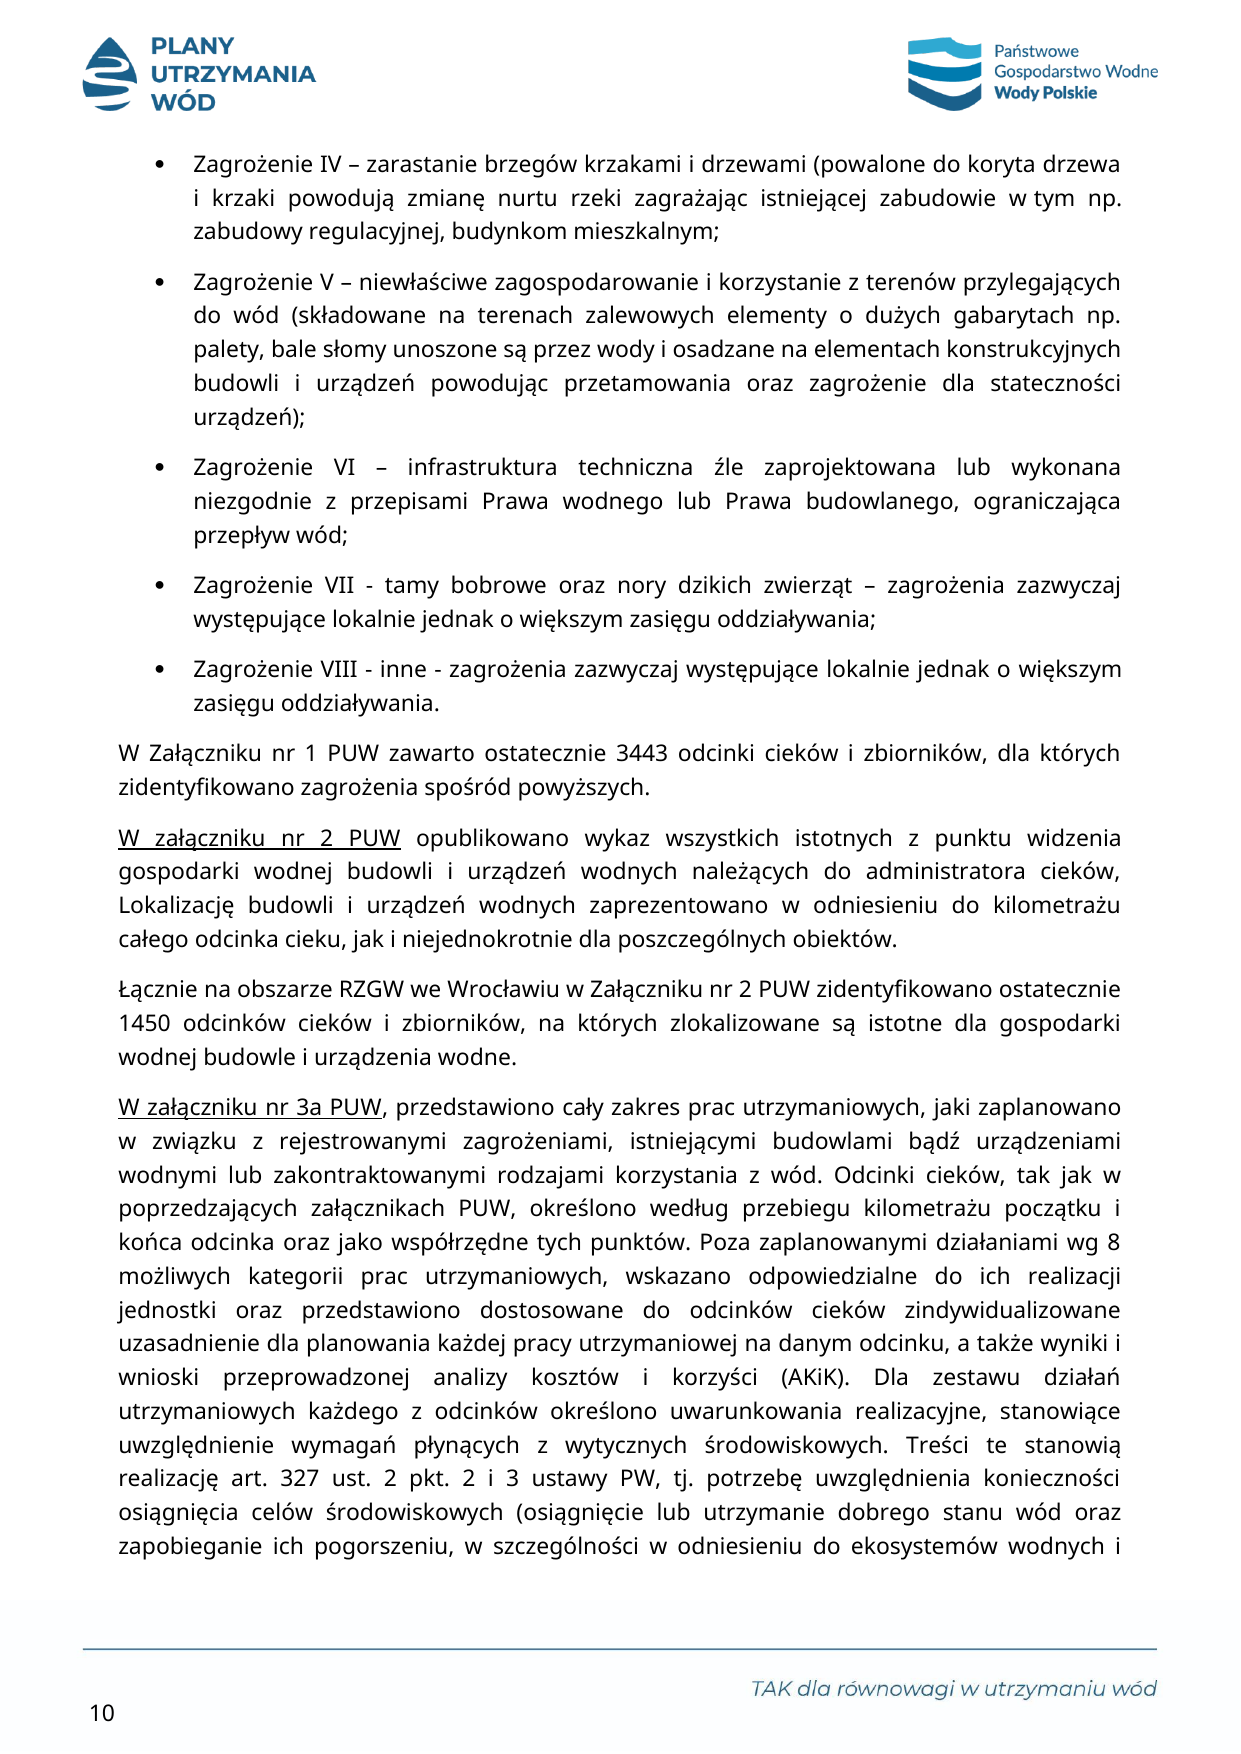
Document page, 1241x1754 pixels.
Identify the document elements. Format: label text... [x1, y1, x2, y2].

text Łącznie na obszarze RZGW we Wrocławiu w Załączniku nr 2 PUW zidentyfikowano ostatecznie 1450 odcinków cieków i zbiorników, na których zlokalizowane są istotne dla gospodarki wodnej budowle i urządzenia wodne. [118, 973, 1122, 1072]
list Zagrożenie VI – infrastruktura techniczna źle zaprojektowana lub wykonana niezgodnie z przepisami Prawa wodnego lub Prawa budowlanego, ograniczająca przepływ wód; [156, 451, 1122, 550]
picture [0, 0, 1241, 149]
list Zagrożenie V – niewłaściwe zagospodarowanie i korzystanie z terenów przylegających do wód (składowane na terenach zalewowych elementy o dużych gabarytach np. palety, bale słomy unoszone są przez wody i osadzane na elementach konstrukcyjnych budowli i urządzeń powodując przetamowania oraz zagrożenie dla stateczności urządzeń); [156, 266, 1122, 432]
list Zagrożenie VIII - inne - zagrożenia zazwyczaj występujące lokalnie jednak o większym zasięgu oddziaływania. [156, 653, 1122, 718]
text W załączniku nr 2 PUW opublikowano wykaz wszystkich istotnych z punktu widzenia gospodarki wodnej budowli i urządzeń wodnych należących do administratora cieków, Lokalizację budowli i urządzeń wodnych zaprezentowano w odniesieniu do kilometrażu całego odcinka cieku, jak i niejednokrotnie dla poszczególnych obiektów. [118, 821, 1122, 954]
text W Załączniku nr 1 PUW zawarto ostatecznie 3443 odcinki cieków i zbiorników, dla których zidentyfikowano zagrożenia spośród powyższych. [118, 737, 1122, 802]
picture [0, 1600, 1240, 1751]
list Zagrożenie VII - tamy bobrowe oraz nory dzikich zwierząt – zagrożenia zazwyczaj występujące lokalnie jednak o większym zasięgu oddziaływania; [156, 569, 1122, 634]
list Zagrożenie IV – zarastanie brzegów krzakami i drzewami (powalone do koryta drzewa i krzaki powodują zmianę nurtu rzeki zagrażając istniejącej zabudowie w tym np. zabudowy regulacyjnej, budynkom mieszkalnym; [156, 148, 1122, 246]
